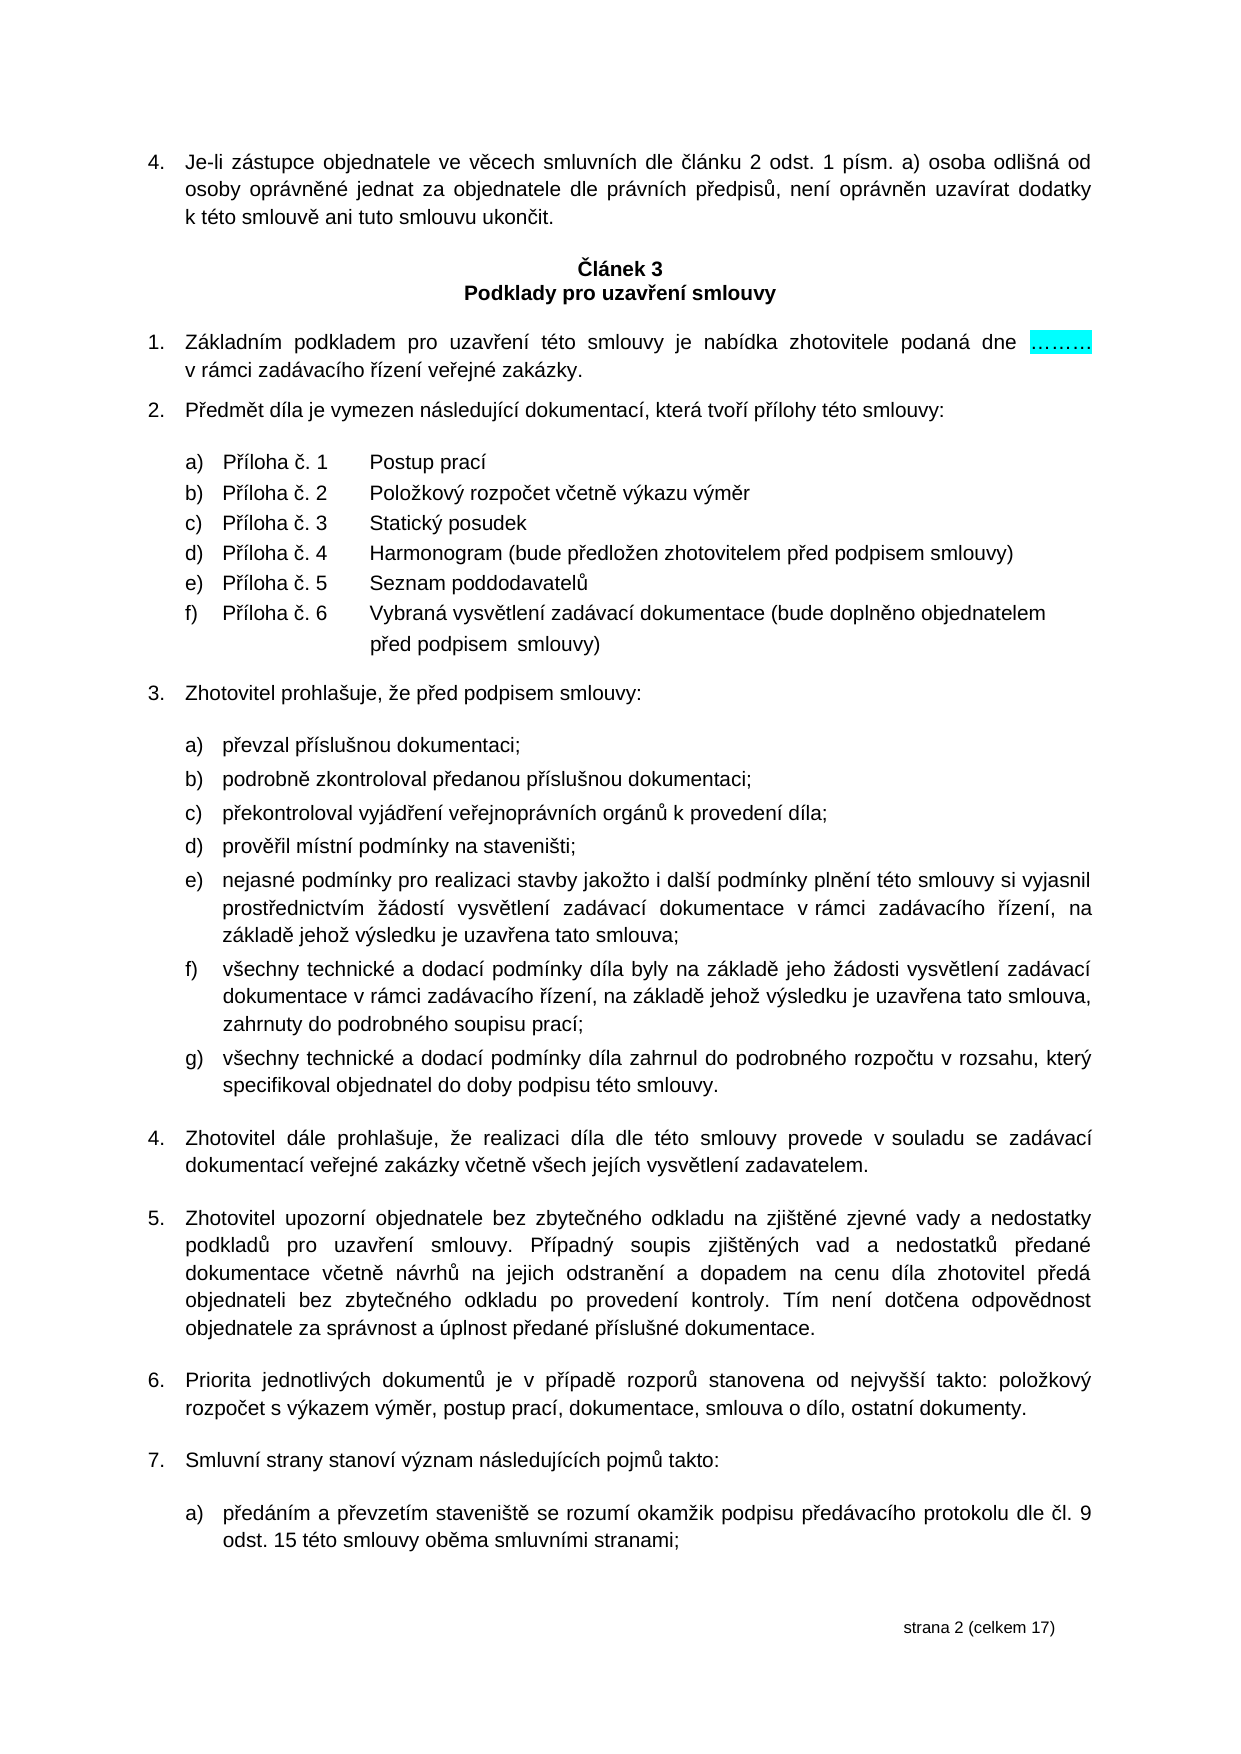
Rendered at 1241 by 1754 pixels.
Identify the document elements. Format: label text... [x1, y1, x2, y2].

list Priorita jednotlivých dokumentů je v případě rozporů stanovena od nejvyšší takto: položkový rozpočet s výkazem výměr, postup prací, dokumentace, smlouva o dílo, ostatní dokumenty. [148, 1368, 1092, 1419]
list Zhotovitel upozorní objednatele bez zbytečného odkladu na zjištěné zjevné vady a nedostatky podkladů pro uzavření smlouvy. Případný soupis zjištěných vad a nedostatků předané dokumentace včetně návrhů na jejich odstranění a dopadem na cenu díla zhotovitel předá objednateli bez zbytečného odkladu po provedení kontroly. Tím není dotčena odpovědnost objednatele za správnost a úplnost předané příslušné dokumentace. [148, 1205, 1092, 1339]
subtitle Podklady pro uzavření smlouvy [148, 281, 1092, 305]
list všechny technické a dodací podmínky díla byly na základě jeho žádosti vysvětlení zadávací dokumentace v rámci zadávacího řízení, na základě jehož výsledku je uzavřena tato smlouva, zahrnuty do podrobného soupisu prací; [185, 957, 1092, 1036]
list Příloha č. 5 Seznam poddodavatelů [185, 571, 1092, 595]
text před podpisem smlouvy) [370, 631, 1092, 655]
list Příloha č. 4 Harmonogram (bude předložen zhotovitelem před podpisem smlouvy) [185, 541, 1092, 565]
list Smluvní strany stanoví význam následujících pojmů takto: [148, 1448, 1092, 1472]
list překontroloval vyjádření veřejnoprávních orgánů k provedení díla; [185, 800, 1092, 824]
list Je-li zástupce objednatele ve věcech smluvních dle článku 2 odst. 1 písm. a) osoba odlišná od osoby oprávněné jednat za objednatele dle právních předpisů, není oprávněn uzavírat dodatky k této smlouvě ani tuto smlouvu ukončit. [148, 150, 1092, 229]
list Předmět díla je vymezen následující dokumentací, která tvoří přílohy této smlouvy: [148, 398, 1092, 422]
list prověřil místní podmínky na staveništi; [185, 834, 1092, 858]
list všechny technické a dodací podmínky díla zahrnul do podrobného rozpočtu v rozsahu, který specifikoval objednatel do doby podpisu této smlouvy. [185, 1045, 1092, 1097]
list podrobně zkontroloval předanou příslušnou dokumentaci; [185, 767, 1092, 791]
list předáním a převzetím staveniště se rozumí okamžik podpisu předávacího protokolu dle čl. 9 odst. 15 této smlouvy oběma smluvními stranami; [185, 1500, 1092, 1552]
list Zhotovitel prohlašuje, že před podpisem smlouvy: [148, 680, 1092, 704]
list Příloha č. 1 Postup prací [185, 450, 1092, 474]
list Příloha č. 6 Vybraná vysvětlení zadávací dokumentace (bude doplněno objednatelem [185, 601, 1092, 625]
list Příloha č. 3 Statický posudek [185, 511, 1092, 534]
list Základním podkladem pro uzavření této smlouvy je nabídka zhotovitele podaná dne ……… v rámci zadávacího řízení veřejné zakázky. [148, 330, 1092, 382]
list nejasné podmínky pro realizaci stavby jakožto i další podmínky plnění této smlouvy si vyjasnil prostřednictvím žádostí vysvětlení zadávací dokumentace v rámci zadávacího řízení, na základě jehož výsledku je uzavřena tato smlouva; [185, 868, 1092, 947]
text Článek 3 [148, 257, 1092, 281]
list Příloha č. 2 Položkový rozpočet včetně výkazu výměr [185, 480, 1092, 504]
list převzal příslušnou dokumentaci; [185, 733, 1092, 757]
list Zhotovitel dále prohlašuje, že realizaci díla dle této smlouvy provede v souladu se zadávací dokumentací veřejné zakázky včetně všech jejích vysvětlení zadavatelem. [148, 1125, 1092, 1177]
